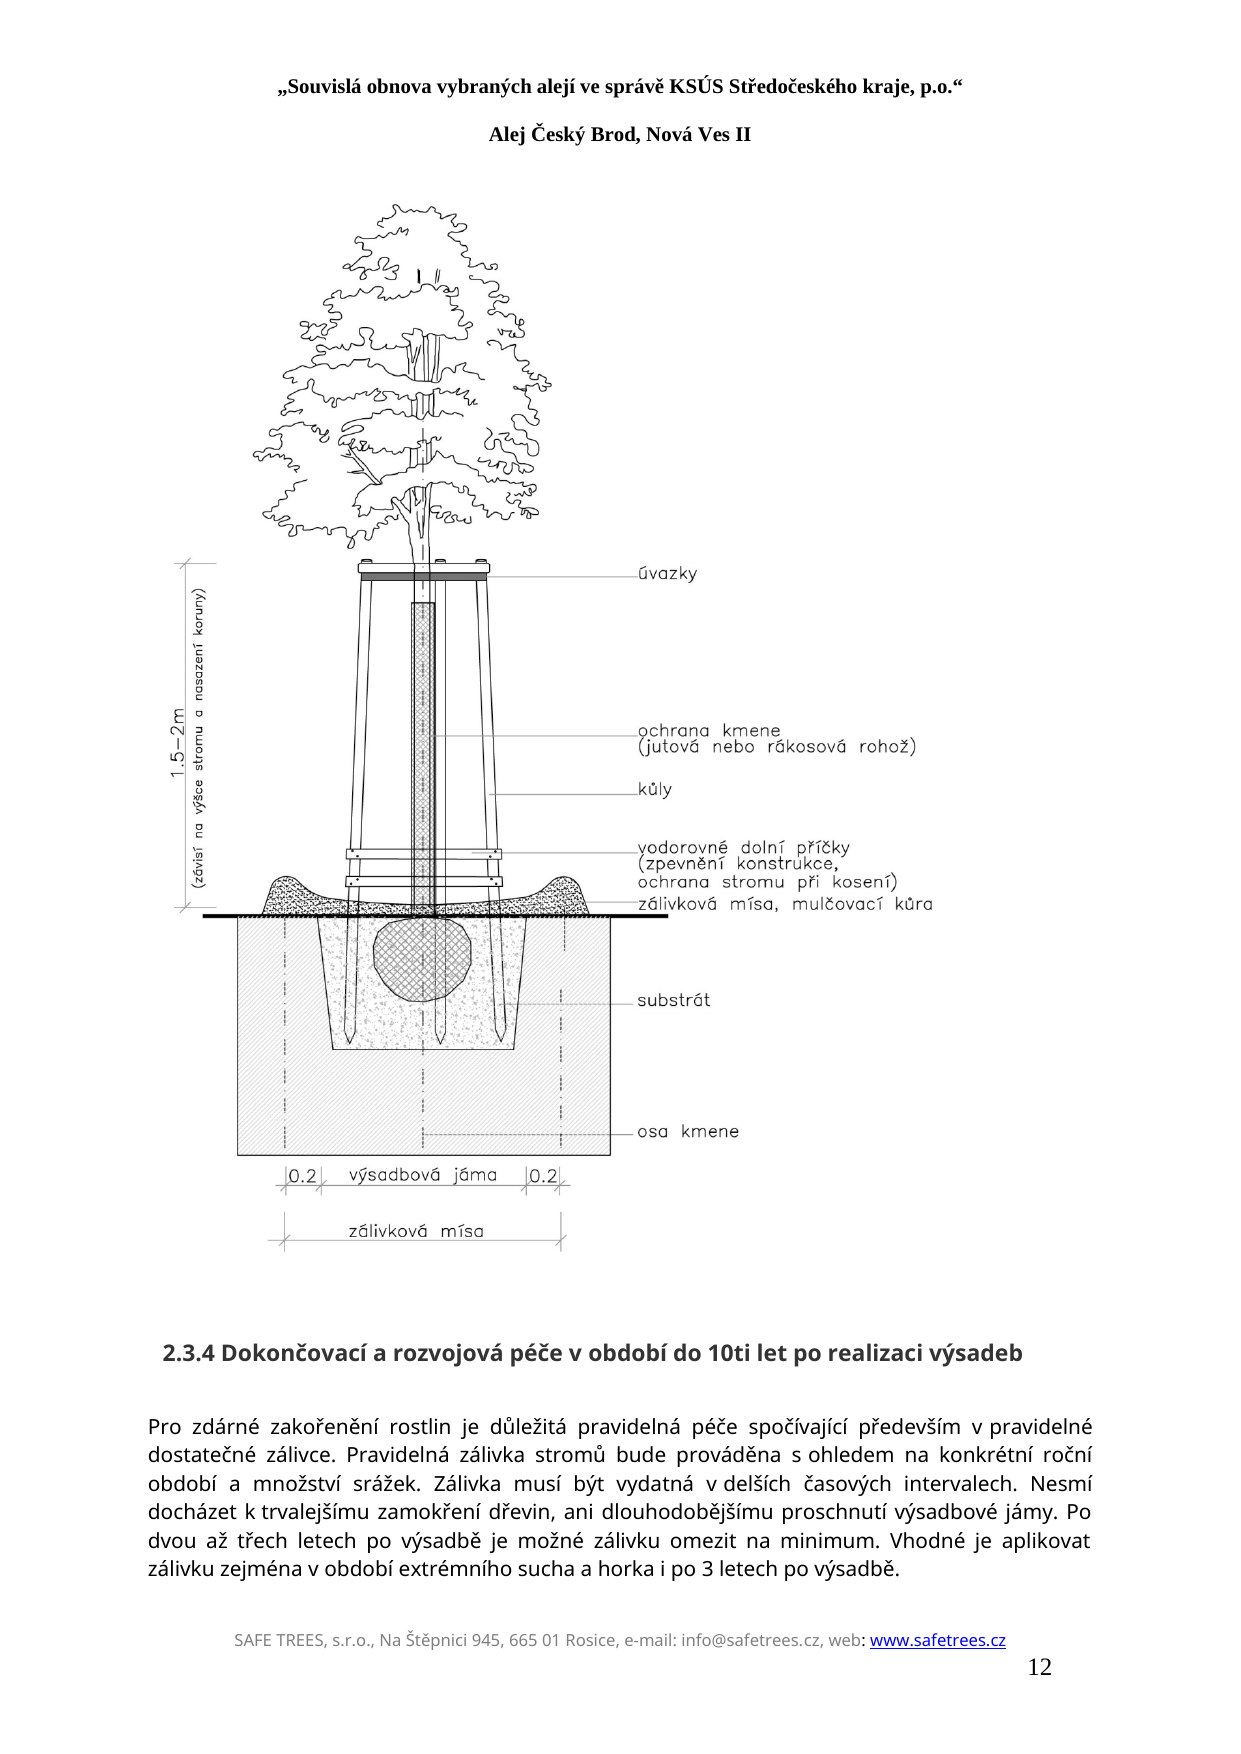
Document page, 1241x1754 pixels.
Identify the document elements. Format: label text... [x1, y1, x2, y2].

subtitle 2.3.4 Dokončovací a rozvojová péče v období do 10ti let po realizaci výsadeb [162, 1337, 1093, 1368]
text Pro zdárné zakořenění rostlin je důležitá pravidelná péče spočívající především v pravidelné dostatečné zálivce. Pravidelná zálivka stromů bude prováděna s ohledem na konkrétní roční období a množství srážek. Zálivka musí být vydatná v delších časových intervalech. Nesmí docházet k trvalejšímu zamokření dřevin, ani dlouhodobějšímu proschnutí výsadbové jámy. Po dvou až třech letech po výsadbě je možné zálivku omezit na minimum. Vhodné je aplikovat zálivku zejména v období extrémního sucha a horka i po 3 letech po výsadbě. [148, 1412, 1093, 1583]
picture [147, 174, 951, 1275]
